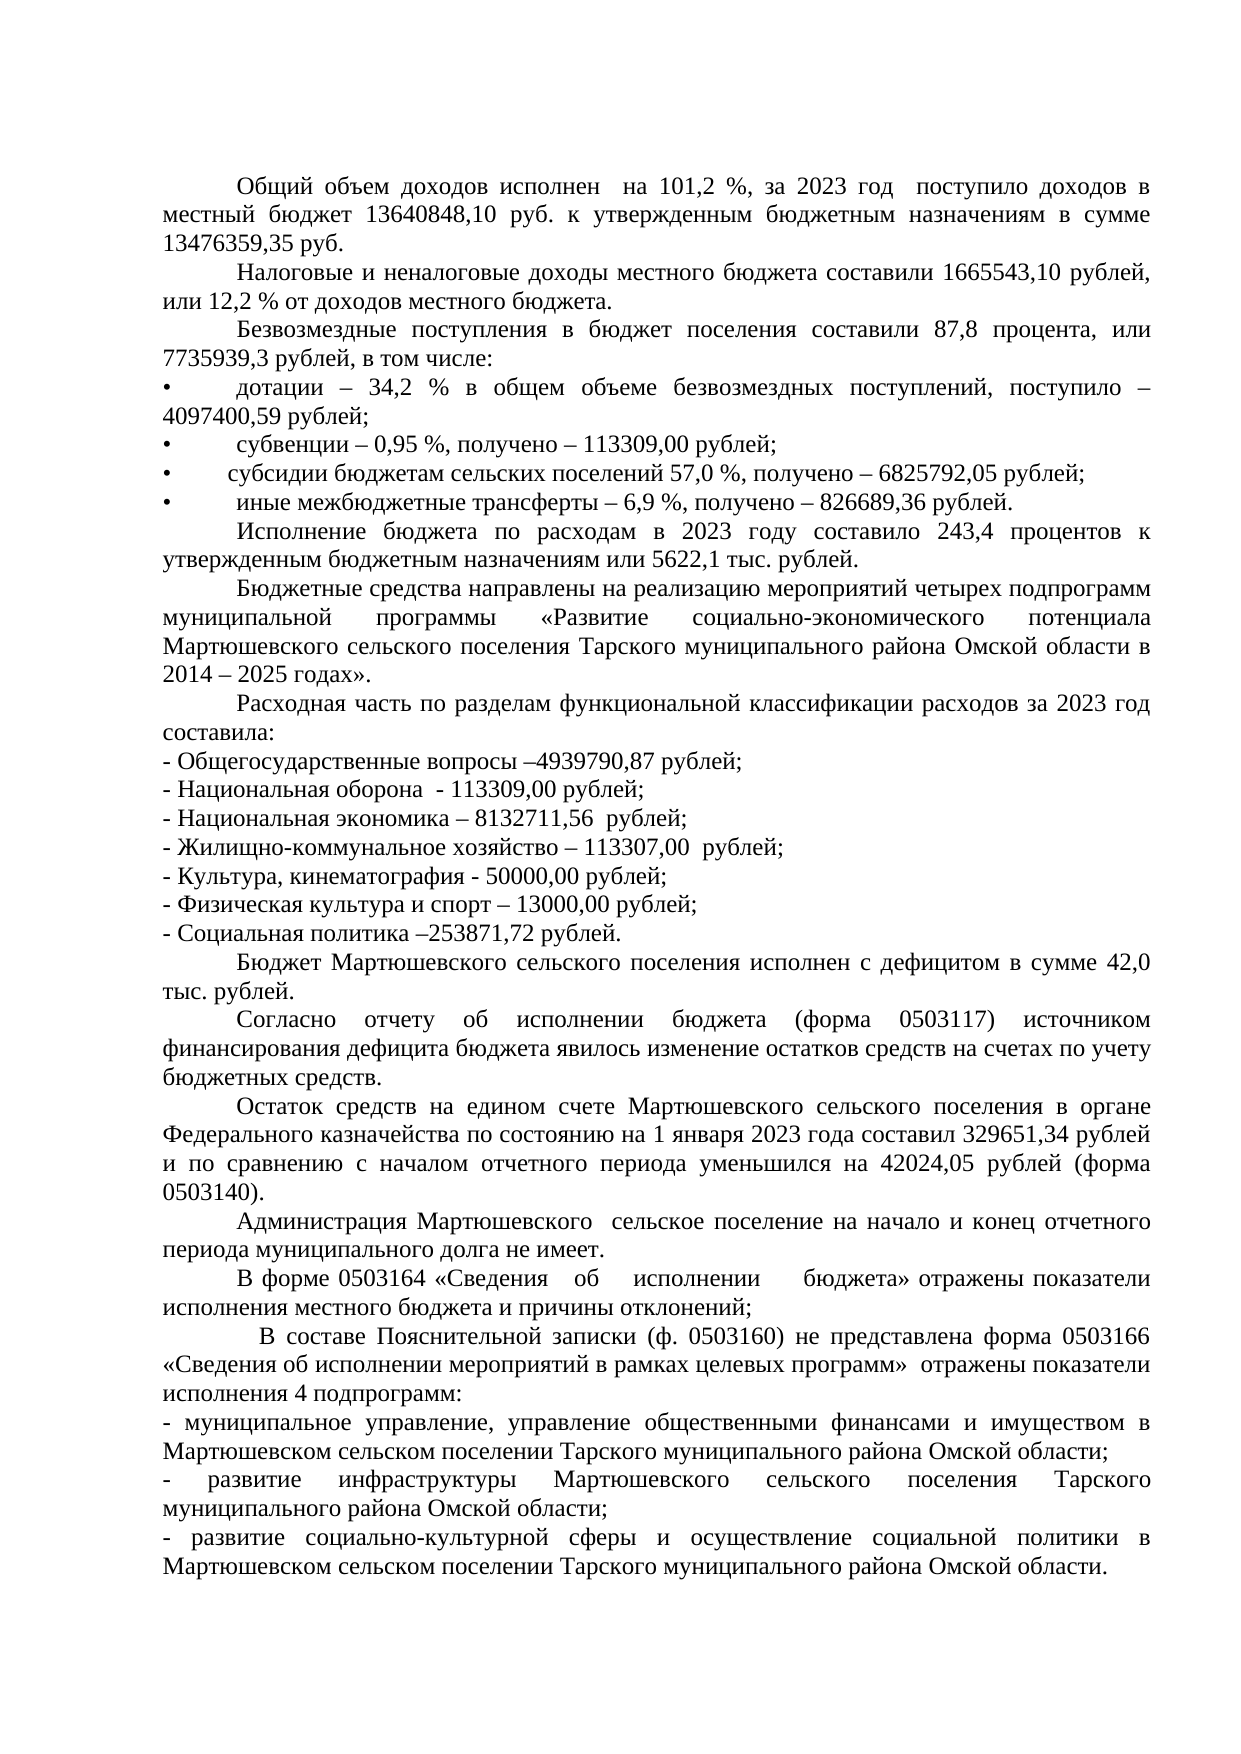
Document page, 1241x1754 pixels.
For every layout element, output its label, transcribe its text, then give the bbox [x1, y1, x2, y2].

text - Общегосударственные вопросы –4939790,87 рублей; [162, 746, 1152, 774]
text Бюджет Мартюшевского сельского поселения исполнен с дефицитом в сумме 42,0 тыс. рублей. [162, 947, 1152, 1004]
text В составе Пояснительной записки (ф. 0503160) не представлена форма 0503166 «Сведения об исполнении мероприятий в рамках целевых программ» отражены показатели исполнения 4 подпрограмм: [162, 1321, 1152, 1407]
text Расходная часть по разделам функциональной классификации расходов за 2023 год составила: [162, 688, 1152, 746]
text • дотации – 34,2 % в общем объеме безвозмездных поступлений, поступило – 4097400,59 рублей; [162, 372, 1152, 429]
text - Национальная экономика – 8132711,56 рублей; [162, 803, 1152, 832]
text - Жилищно-коммунальное хозяйство – 113307,00 рублей; [162, 832, 1152, 861]
text Остаток средств на едином счете Мартюшевского сельского поселения в органе Федерального казначейства по состоянию на 1 января 2023 года составил 329651,34 рублей и по сравнению с началом отчетного периода уменьшился на 42024,05 рублей (форма 0503140). [162, 1091, 1152, 1206]
text Согласно отчету об исполнении бюджета (форма 0503117) источником финансирования дефицита бюджета явилось изменение остатков средств на счетах по учету бюджетных средств. [162, 1004, 1152, 1091]
text • субвенции – 0,95 %, получено – 113309,00 рублей; [162, 429, 1152, 458]
text Исполнение бюджета по расходам в 2023 году составило 243,4 процентов к утвержденным бюджетным назначениям или 5622,1 тыс. рублей. [162, 516, 1152, 573]
text • иные межбюджетные трансферты – 6,9 %, получено – 826689,36 рублей. [162, 487, 1152, 516]
text • субсидии бюджетам сельских поселений 57,0 %, получено – 6825792,05 рублей; [162, 458, 1152, 487]
text - развитие социально-культурной сферы и осуществление социальной политики в Мартюшевском сельском поселении Тарского муниципального района Омской области. [162, 1522, 1152, 1579]
text - Культура, кинематография - 50000,00 рублей; [162, 861, 1152, 889]
text Администрация Мартюшевского сельское поселение на начало и конец отчетного периода муниципального долга не имеет. [162, 1206, 1152, 1263]
text - муниципальное управление, управление общественными финансами и имуществом в Мартюшевском сельском поселении Тарского муниципального района Омской области; [162, 1407, 1152, 1464]
text - Физическая культура и спорт – 13000,00 рублей; [162, 889, 1152, 918]
text - Социальная политика –253871,72 рублей. [162, 918, 1152, 947]
text Общий объем доходов исполнен на 101,2 %, за 2023 год поступило доходов в местный бюджет 13640848,10 руб. к утвержденным бюджетным назначениям в сумме 13476359,35 руб. [162, 171, 1152, 257]
text Безвозмездные поступления в бюджет поселения составили 87,8 процента, или 7735939,3 рублей, в том числе: [162, 314, 1152, 372]
text Налоговые и неналоговые доходы местного бюджета составили 1665543,10 рублей, или 12,2 % от доходов местного бюджета. [162, 257, 1152, 314]
text Бюджетные средства направлены на реализацию мероприятий четырех подпрограмм муниципальной программы «Развитие социально-экономического потенциала Мартюшевского сельского поселения Тарского муниципального района Омской области в 2014 – 2025 годах». [162, 573, 1152, 688]
text В форме 0503164 «Сведения об исполнении бюджета» отражены показатели исполнения местного бюджета и причины отклонений; [162, 1263, 1152, 1321]
text - Национальная оборона - 113309,00 рублей; [162, 774, 1152, 803]
text - развитие инфраструктуры Мартюшевского сельского поселения Тарского муниципального района Омской области; [162, 1464, 1152, 1522]
